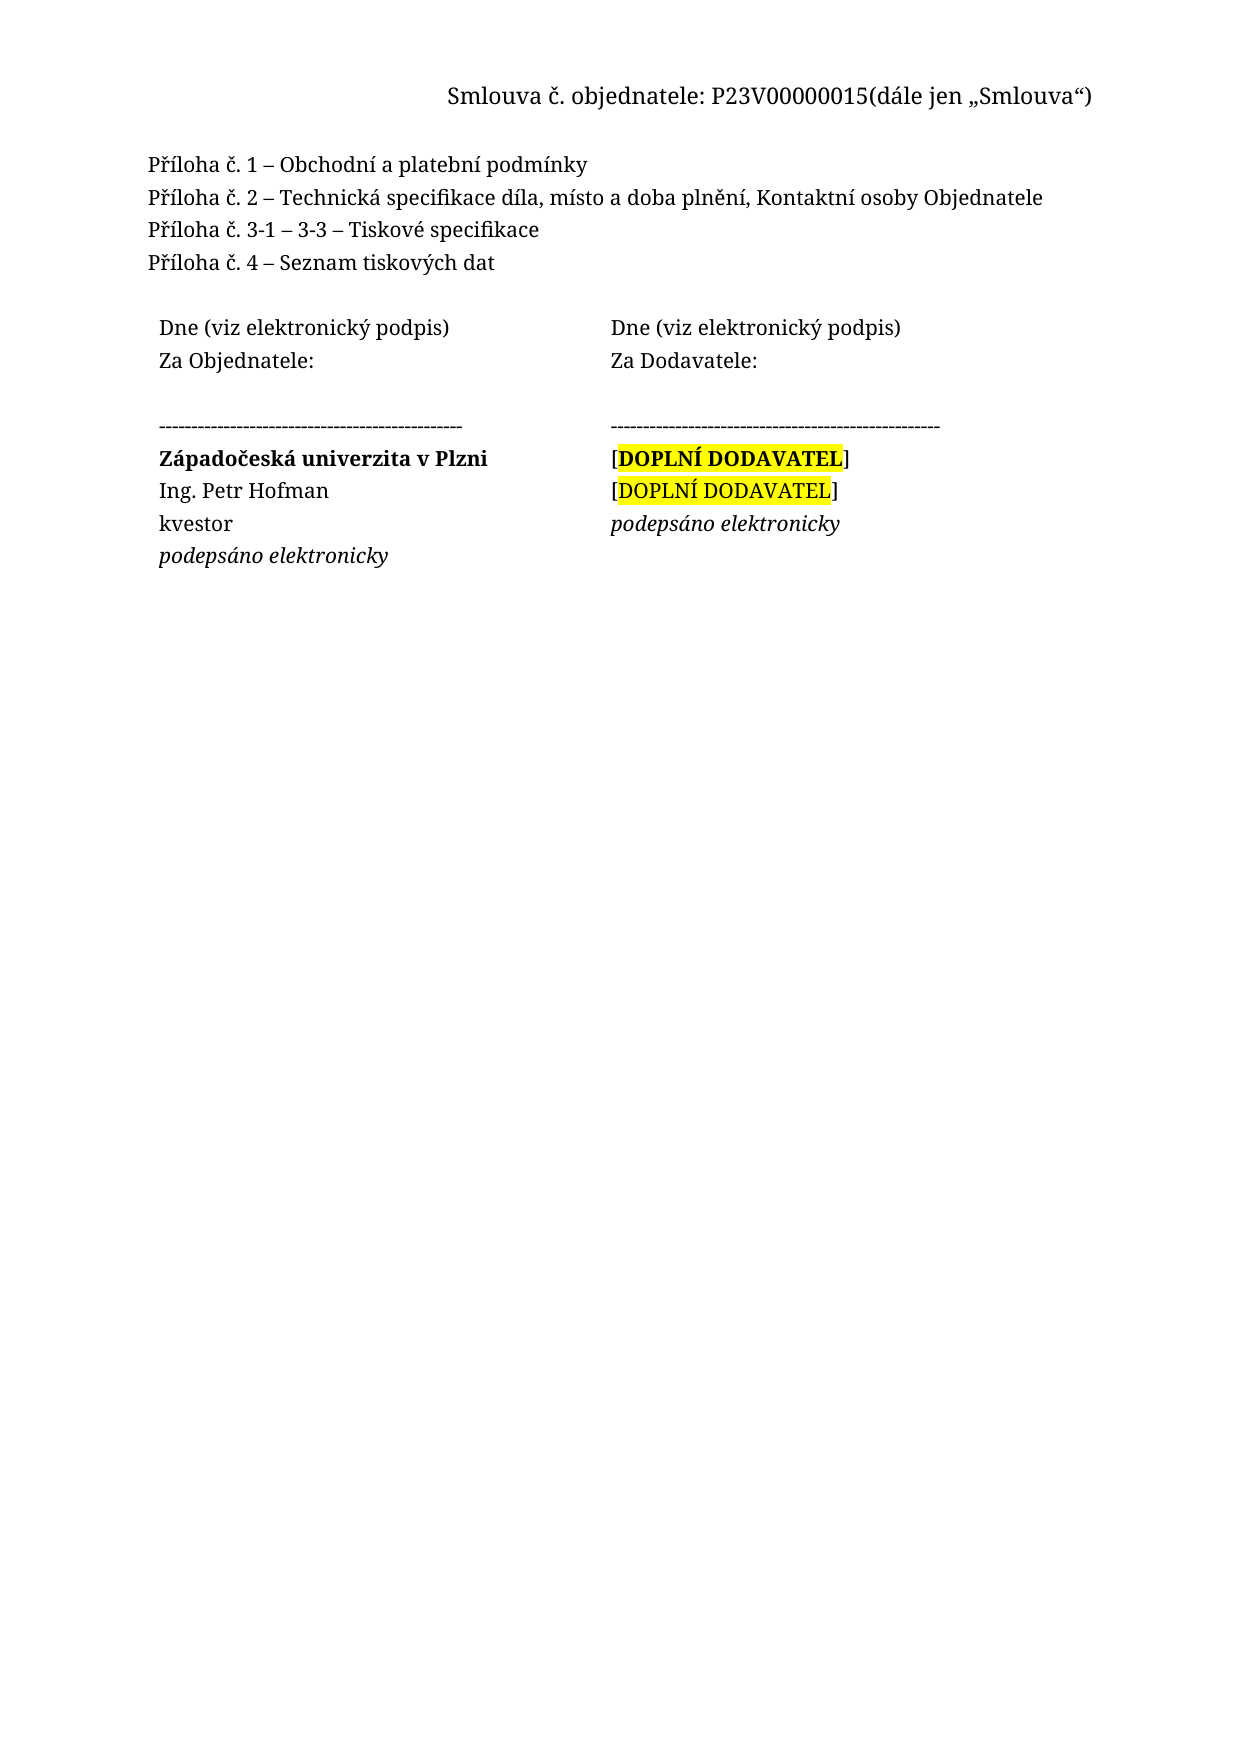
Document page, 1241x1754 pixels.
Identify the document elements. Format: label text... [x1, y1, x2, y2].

table_header Dne (viz elektronický podpis) Za Objednatele: ----------------------------------------------- Západočeská univerzita v Plzni Ing. Petr Hofman kvestor podepsáno elektronicky [148, 313, 599, 574]
text Příloha č. 2 – Technická specifikace díla, místo a doba plnění, Kontaktní osoby Objednatele [148, 183, 1093, 211]
text Příloha č. 1 – Obchodní a platební podmínky [148, 150, 1093, 179]
text Příloha č. 3-1 – 3-3 – Tiskové specifikace [148, 215, 1093, 244]
text Příloha č. 4 – Seznam tiskových dat [148, 248, 1093, 276]
table_header Dne (viz elektronický podpis) Za Dodavatele: --------------------------------------------------- [DOPLNÍ DODAVATEL] [DOPLNÍ DODAVATEL] podepsáno elektronicky [599, 313, 1051, 574]
